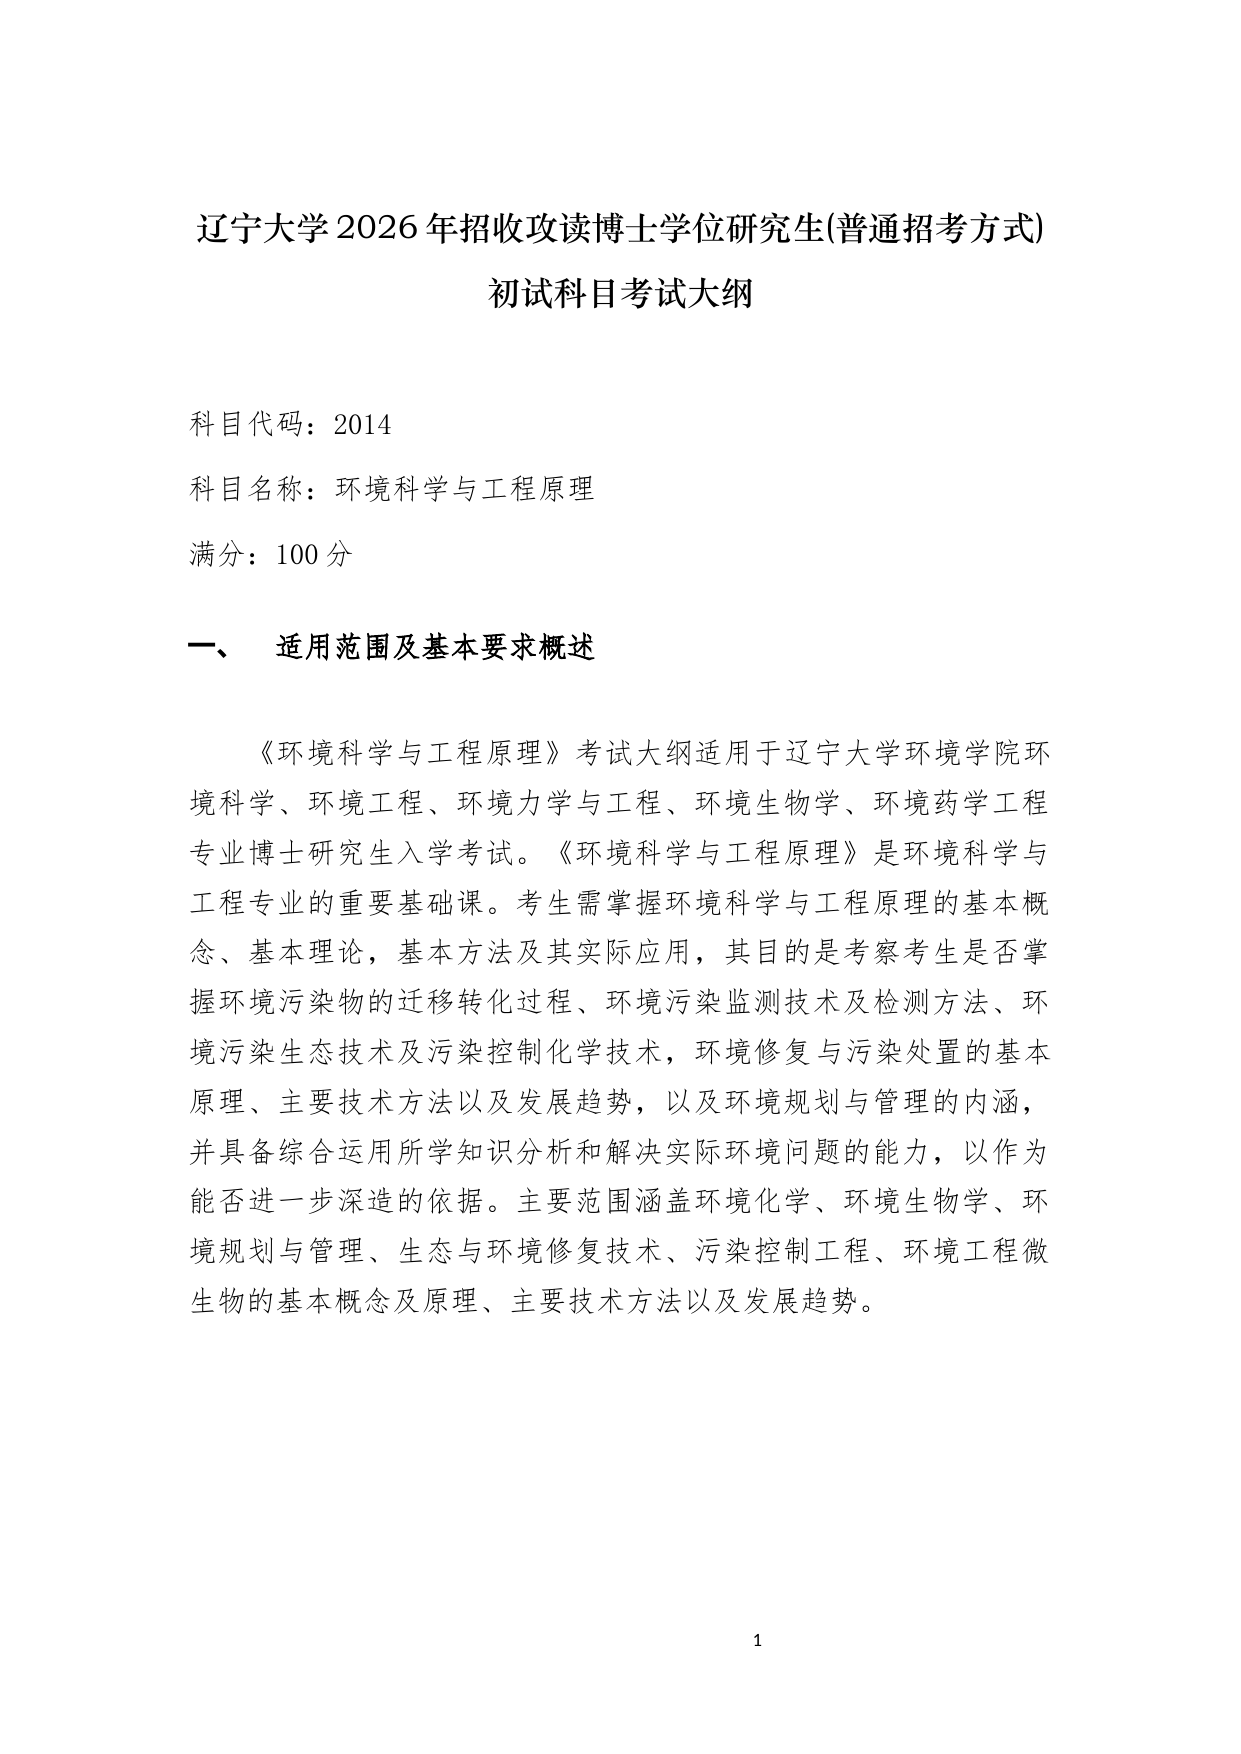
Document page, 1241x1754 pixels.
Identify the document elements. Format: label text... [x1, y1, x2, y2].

text 科目代码：2014 [187, 389, 1053, 454]
text 《环境科学与工程原理》考试大纲适用于辽宁大学环境学院环境科学、环境工程、环境力学与工程、环境生物学、环境药学工程专业博士研究生入学考试。《环境科学与工程原理》是环境科学与工程专业的重要基础课。考生需掌握环境科学与工程原理的基本概念、基本理论，基本方法及其实际应用，其目的是考察考生是否掌握环境污染物的迁移转化过程、环境污染监测技术及检测方法、环境污染生态技术及污染控制化学技术，环境修复与污染处置的基本原理、主要技术方法以及发展趋势，以及环境规划与管理的内涵，并具备综合运用所学知识分析和解决实际环境问题的能力，以作为能否进一步深造的依据。主要范围涵盖环境化学、环境生物学、环境规划与管理、生态与环境修复技术、污染控制工程、环境工程微生物的基本概念及原理、主要技术方法以及发展趋势。 [187, 734, 1053, 1315]
text 科目名称：环境科学与工程原理 [187, 454, 1053, 519]
text 初试科目考试大纲 [187, 259, 1053, 324]
text 适用范围及基本要求概述 [187, 612, 1053, 677]
text 辽宁大学2026年招收攻读博士学位研究生(普通招考方式) [187, 194, 1053, 259]
text 满分：100分 [187, 519, 1053, 584]
